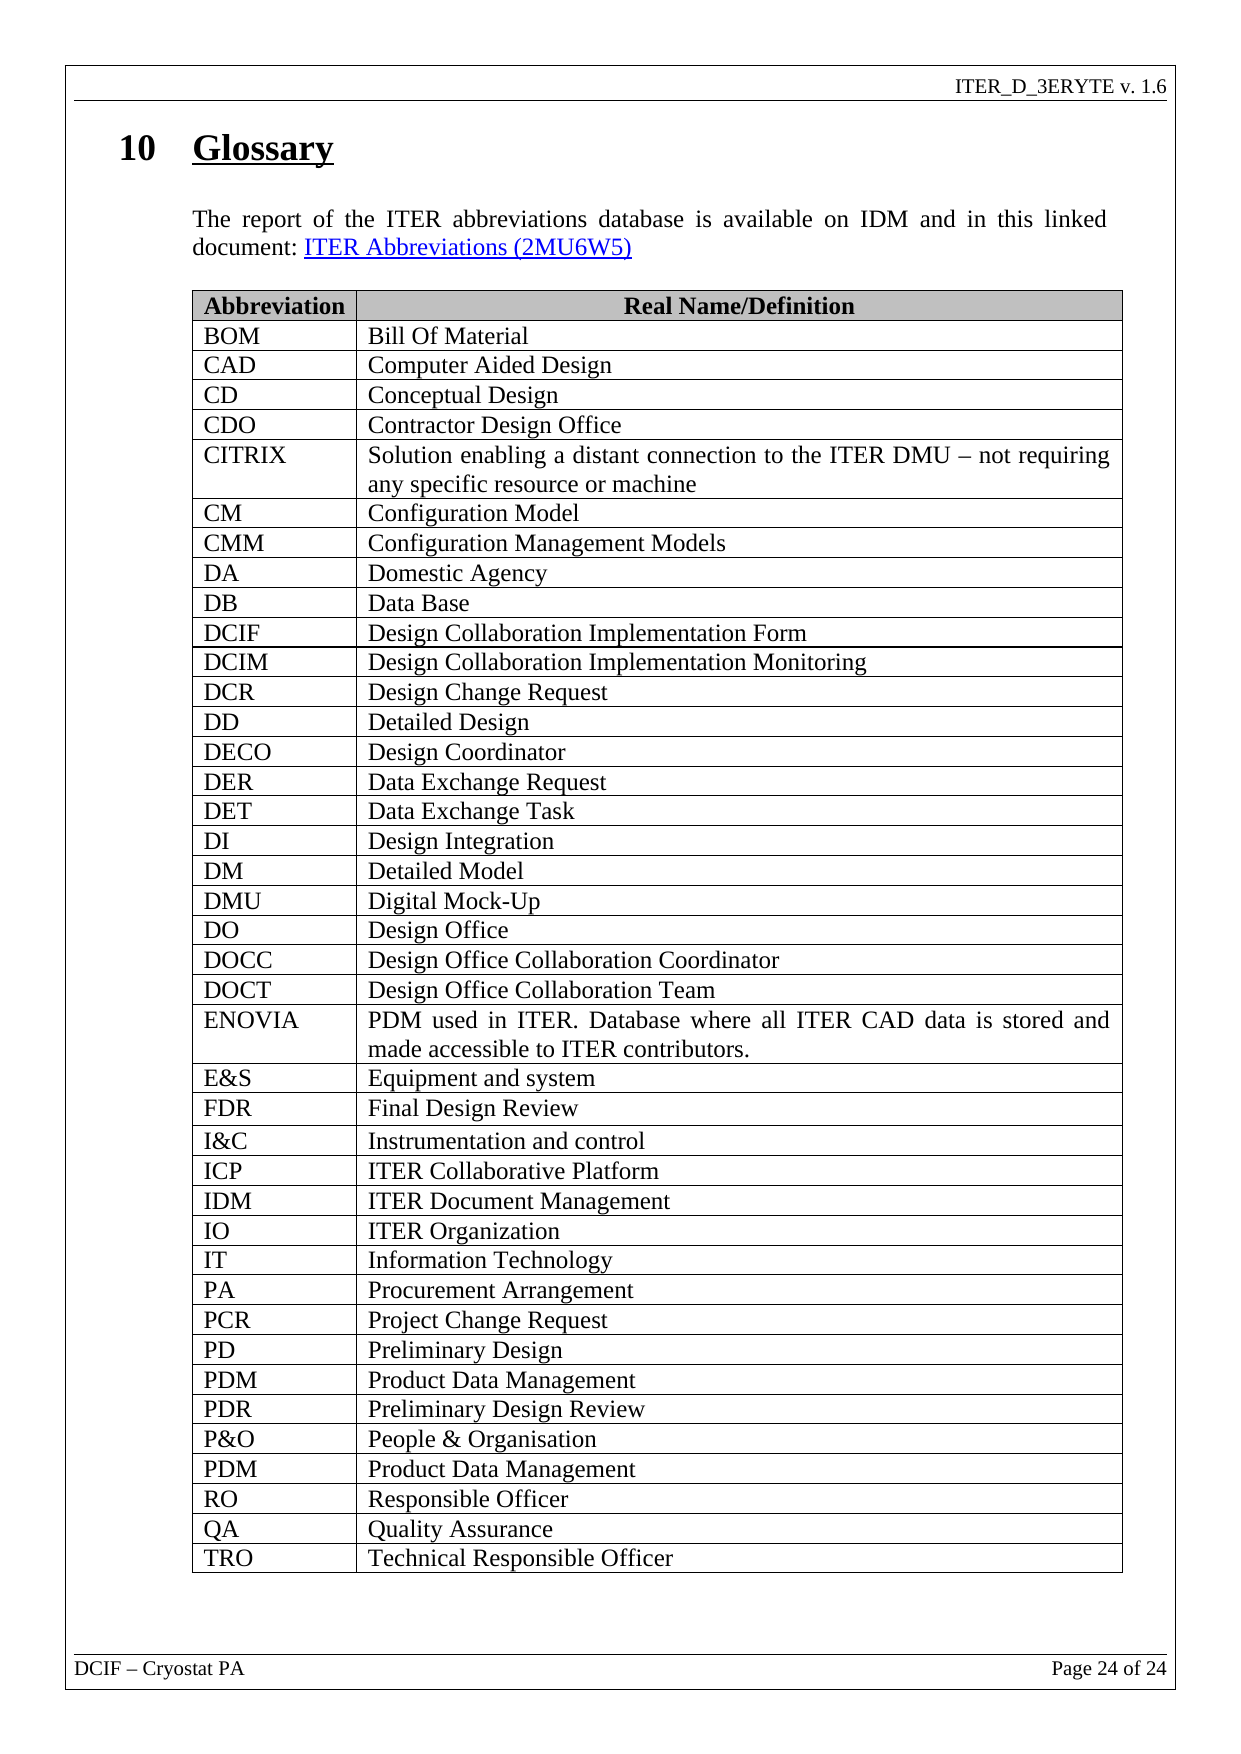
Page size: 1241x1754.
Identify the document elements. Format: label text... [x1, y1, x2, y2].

table_cell Data Base [357, 588, 1122, 617]
table_cell Bill Of Material [357, 321, 1122, 349]
table_cell PCR [193, 1305, 356, 1334]
table_cell Design Office [357, 916, 1122, 944]
table_cell Preliminary Design Review [357, 1395, 1122, 1423]
table_cell CAD [193, 351, 356, 379]
table_cell Detailed Design [357, 707, 1122, 736]
table_cell PD [193, 1335, 356, 1364]
table_cell IT [193, 1246, 356, 1274]
table_cell Configuration Management Models [357, 528, 1122, 557]
table_cell ITER Collaborative Platform [357, 1156, 1122, 1185]
table_cell Detailed Model [357, 856, 1122, 885]
table_cell Responsible Officer [357, 1484, 1122, 1513]
table_cell Design Office Collaboration Team [357, 975, 1122, 1004]
table_cell ENOVIA [193, 1005, 356, 1062]
table_cell Solution enabling a distant connection to the ITER DMU – not requiring any specific resource or machine [357, 440, 1122, 497]
table_cell Design Integration [357, 826, 1122, 855]
table_cell Contractor Design Office [357, 410, 1122, 439]
table_cell Design Collaboration Implementation Form [357, 618, 1122, 646]
table_cell IDM [193, 1186, 356, 1215]
table_cell DER [193, 767, 356, 795]
table_cell DCIF [193, 618, 356, 646]
table_cell IO [193, 1216, 356, 1244]
table_cell Preliminary Design [357, 1335, 1122, 1364]
table_cell Design Change Request [357, 677, 1122, 706]
table_cell PDM [193, 1365, 356, 1393]
table_cell DCR [193, 677, 356, 706]
table_header Abbreviation [193, 291, 356, 320]
table_cell TRO [193, 1544, 356, 1572]
table_cell ITER Organization [357, 1216, 1122, 1244]
table_cell I&C [193, 1126, 356, 1155]
table_cell DMU [193, 886, 356, 914]
table_cell DET [193, 796, 356, 825]
table_cell Project Change Request [357, 1305, 1122, 1334]
table_cell Computer Aided Design [357, 351, 1122, 379]
table_cell ITER Document Management [357, 1186, 1122, 1215]
table_cell Conceptual Design [357, 380, 1122, 409]
table_cell CMM [193, 528, 356, 557]
table_cell E&S [193, 1064, 356, 1092]
table_cell CITRIX [193, 440, 356, 497]
table_cell Instrumentation and control [357, 1126, 1122, 1155]
table_cell Domestic Agency [357, 558, 1122, 587]
table_cell FDR [193, 1093, 356, 1125]
table_cell Data Exchange Request [357, 767, 1122, 795]
table_cell DOCC [193, 945, 356, 974]
table_cell Product Data Management [357, 1365, 1122, 1393]
table_cell Procurement Arrangement [357, 1275, 1122, 1304]
table_cell BOM [193, 321, 356, 349]
table_cell PDM used in ITER. Database where all ITER CAD data is stored and made accessible to ITER contributors. [357, 1005, 1122, 1062]
table_cell PA [193, 1275, 356, 1304]
table_cell PDM [193, 1454, 356, 1483]
table_cell DI [193, 826, 356, 855]
table_cell CD [193, 380, 356, 409]
table_cell DD [193, 707, 356, 736]
table_cell People & Organisation [357, 1424, 1122, 1453]
table_cell Quality Assurance [357, 1514, 1122, 1542]
table_cell Data Exchange Task [357, 796, 1122, 825]
text The report of the ITER abbreviations database is available on IDM and in this linked document: ITER Abbreviations (2MU6W5) [192, 204, 1107, 261]
table_cell QA [193, 1514, 356, 1542]
table_cell P&O [193, 1424, 356, 1453]
table_cell Configuration Model [357, 499, 1122, 527]
table_cell CDO [193, 410, 356, 439]
table_header Real Name/Definition [357, 291, 1122, 320]
table_cell Final Design Review [357, 1093, 1122, 1125]
table_cell Design Collaboration Implementation Monitoring [357, 648, 1122, 676]
table_cell Equipment and system [357, 1064, 1122, 1092]
table_cell CM [193, 499, 356, 527]
table_cell ICP [193, 1156, 356, 1185]
table_cell DM [193, 856, 356, 885]
table_cell DCIM [193, 648, 356, 676]
table_cell DO [193, 916, 356, 944]
table_cell DA [193, 558, 356, 587]
table_cell DECO [193, 737, 356, 766]
table_cell Technical Responsible Officer [357, 1544, 1122, 1572]
table_cell Design Coordinator [357, 737, 1122, 766]
table_cell PDR [193, 1395, 356, 1423]
subtitle Glossary [118, 126, 1152, 169]
table_cell DOCT [193, 975, 356, 1004]
table_cell Information Technology [357, 1246, 1122, 1274]
table_cell Design Office Collaboration Coordinator [357, 945, 1122, 974]
table_cell Digital Mock-Up [357, 886, 1122, 914]
table_cell DB [193, 588, 356, 617]
table_cell RO [193, 1484, 356, 1513]
table_cell Product Data Management [357, 1454, 1122, 1483]
